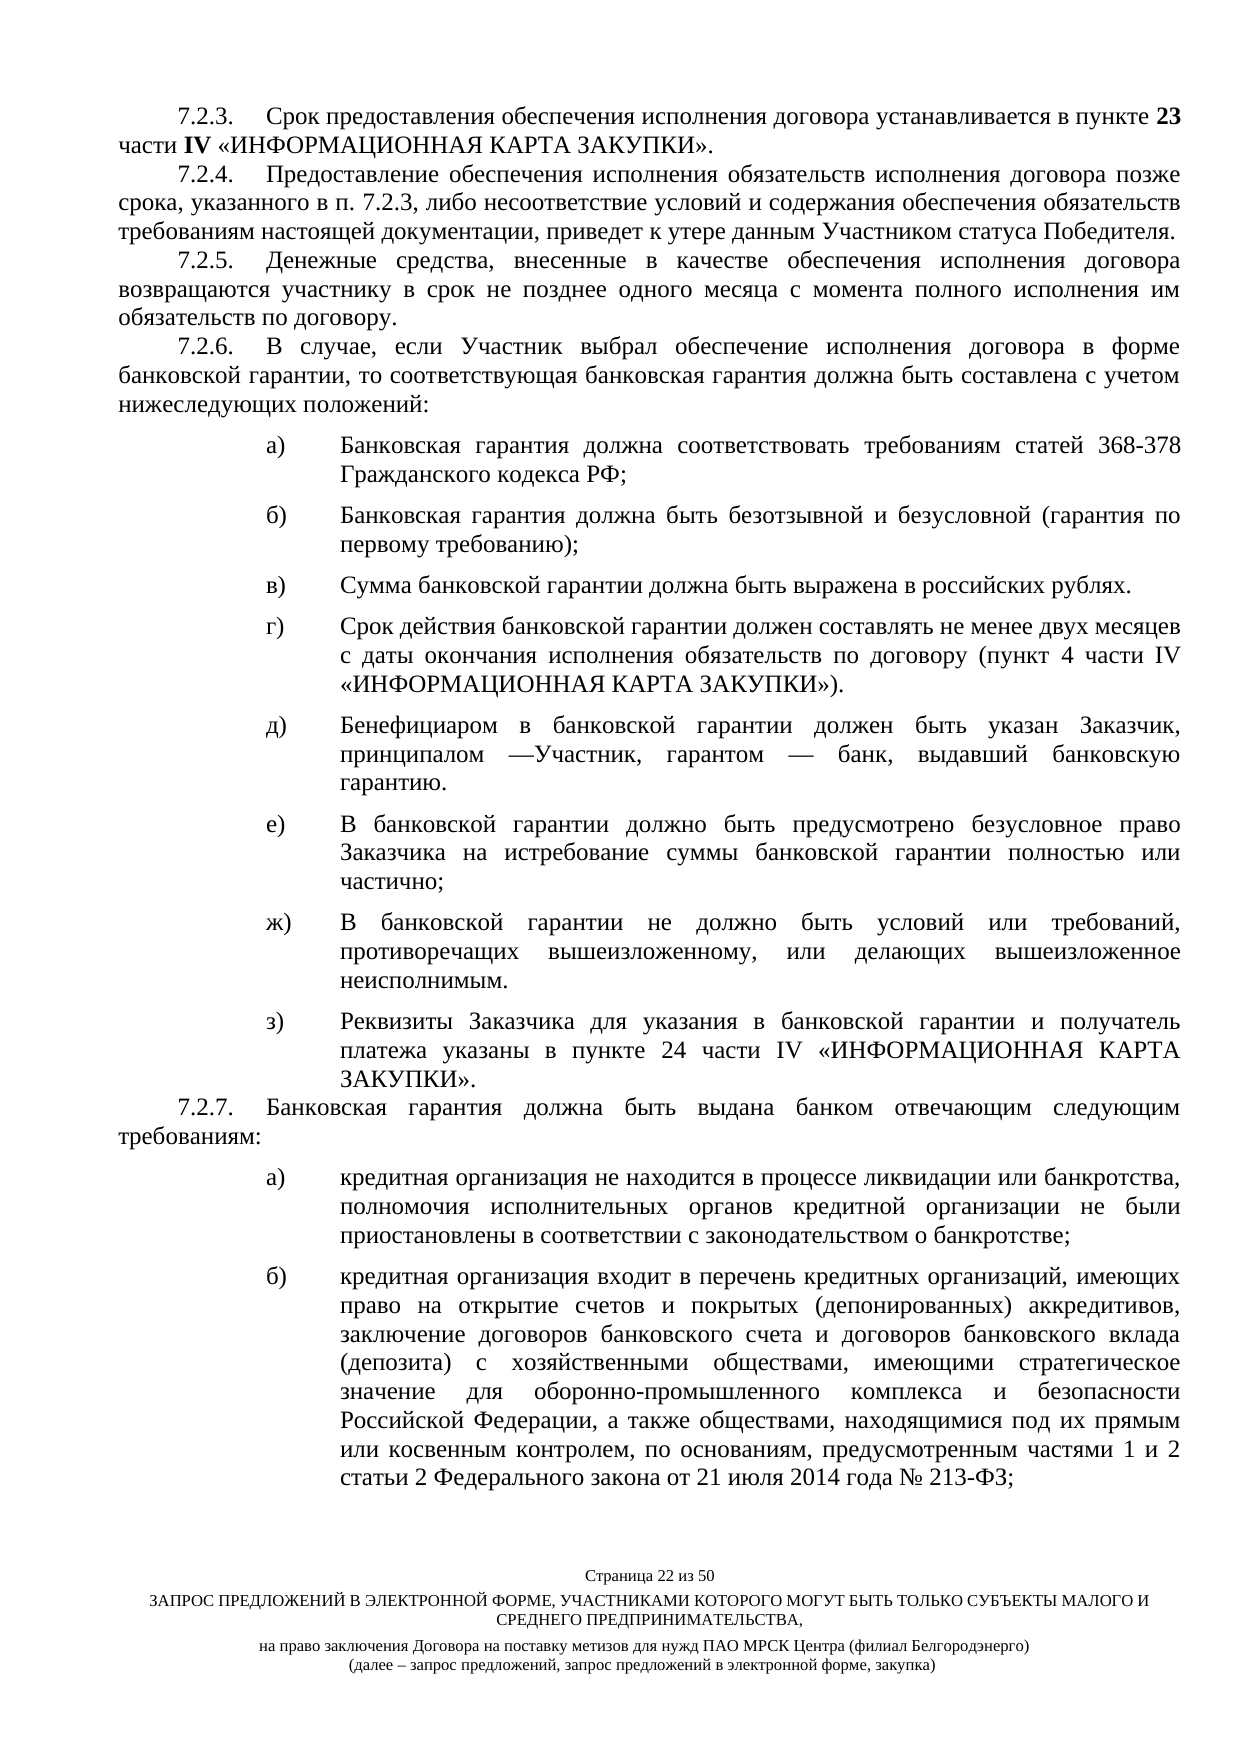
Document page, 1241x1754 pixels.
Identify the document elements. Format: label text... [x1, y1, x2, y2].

list Срок действия банковской гарантии должен составлять не менее двух месяцев с даты окончания исполнения обязательств по договору (пункт 4 части IV «ИНФОРМАЦИОННАЯ КАРТА ЗАКУПКИ»). [266, 611, 1181, 697]
subtitle В случае, если Участник выбрал обеспечение исполнения договора в форме банковской гарантии, то соответствующая банковская гарантия должна быть составлена с учетом нижеследующих положений: [118, 331, 1181, 417]
list Банковская гарантия должна быть безотзывной и безусловной (гарантия по первому требованию); [266, 500, 1181, 557]
list Банковская гарантия должна соответствовать требованиям статей 368-378 Гражданского кодекса РФ; [266, 430, 1181, 487]
subtitle Денежные средства, внесенные в качестве обеспечения исполнения договора возвращаются участнику в срок не позднее одного месяца с момента полного исполнения им обязательств по договору. [118, 245, 1181, 331]
subtitle Банковская гарантия должна быть выдана банком отвечающим следующим требованиям: [118, 1092, 1181, 1150]
list кредитная организация входит в перечень кредитных организаций, имеющих право на открытие счетов и покрытых (депонированных) аккредитивов, заключение договоров банковского счета и договоров банковского вклада (депозита) с хозяйственными обществами, имеющими стратегическое значение для оборонно-промышленного комплекса и безопасности Российской Федерации, а также обществами, находящимися под их прямым или косвенным контролем, по основаниям, предусмотренным частями 1 и 2 статьи 2 Федерального закона от 21 июля 2014 года № 213-ФЗ; [266, 1261, 1181, 1491]
list Реквизиты Заказчика для указания в банковской гарантии и получатель платежа указаны в пункте 24 части IV «ИНФОРМАЦИОННАЯ КАРТА ЗАКУПКИ». [266, 1006, 1181, 1092]
subtitle Срок предоставления обеспечения исполнения договора устанавливается в пункте 23 части IV «ИНФОРМАЦИОННАЯ КАРТА ЗАКУПКИ». [118, 101, 1181, 159]
subtitle Предоставление обеспечения исполнения обязательств исполнения договора позже срока, указанного в п. 7.2.3, либо несоответствие условий и содержания обеспечения обязательств требованиям настоящей документации, приведет к утере данным Участником статуса Победителя. [118, 159, 1181, 245]
list В банковской гарантии должно быть предусмотрено безусловное право Заказчика на истребование суммы банковской гарантии полностью или частично; [266, 809, 1181, 895]
list кредитная организация не находится в процессе ликвидации или банкротства, полномочия исполнительных органов кредитной организации не были приостановлены в соответствии с законодательством о банкротстве; [266, 1162, 1181, 1249]
list Сумма банковской гарантии должна быть выражена в российских рублях. [266, 570, 1181, 599]
list Бенефициаром в банковской гарантии должен быть указан Заказчик, принципалом —Участник, гарантом — банк, выдавший банковскую гарантию. [266, 710, 1181, 796]
list В банковской гарантии не должно быть условий или требований, противоречащих вышеизложенному, или делающих вышеизложенное неисполнимым. [266, 907, 1181, 994]
